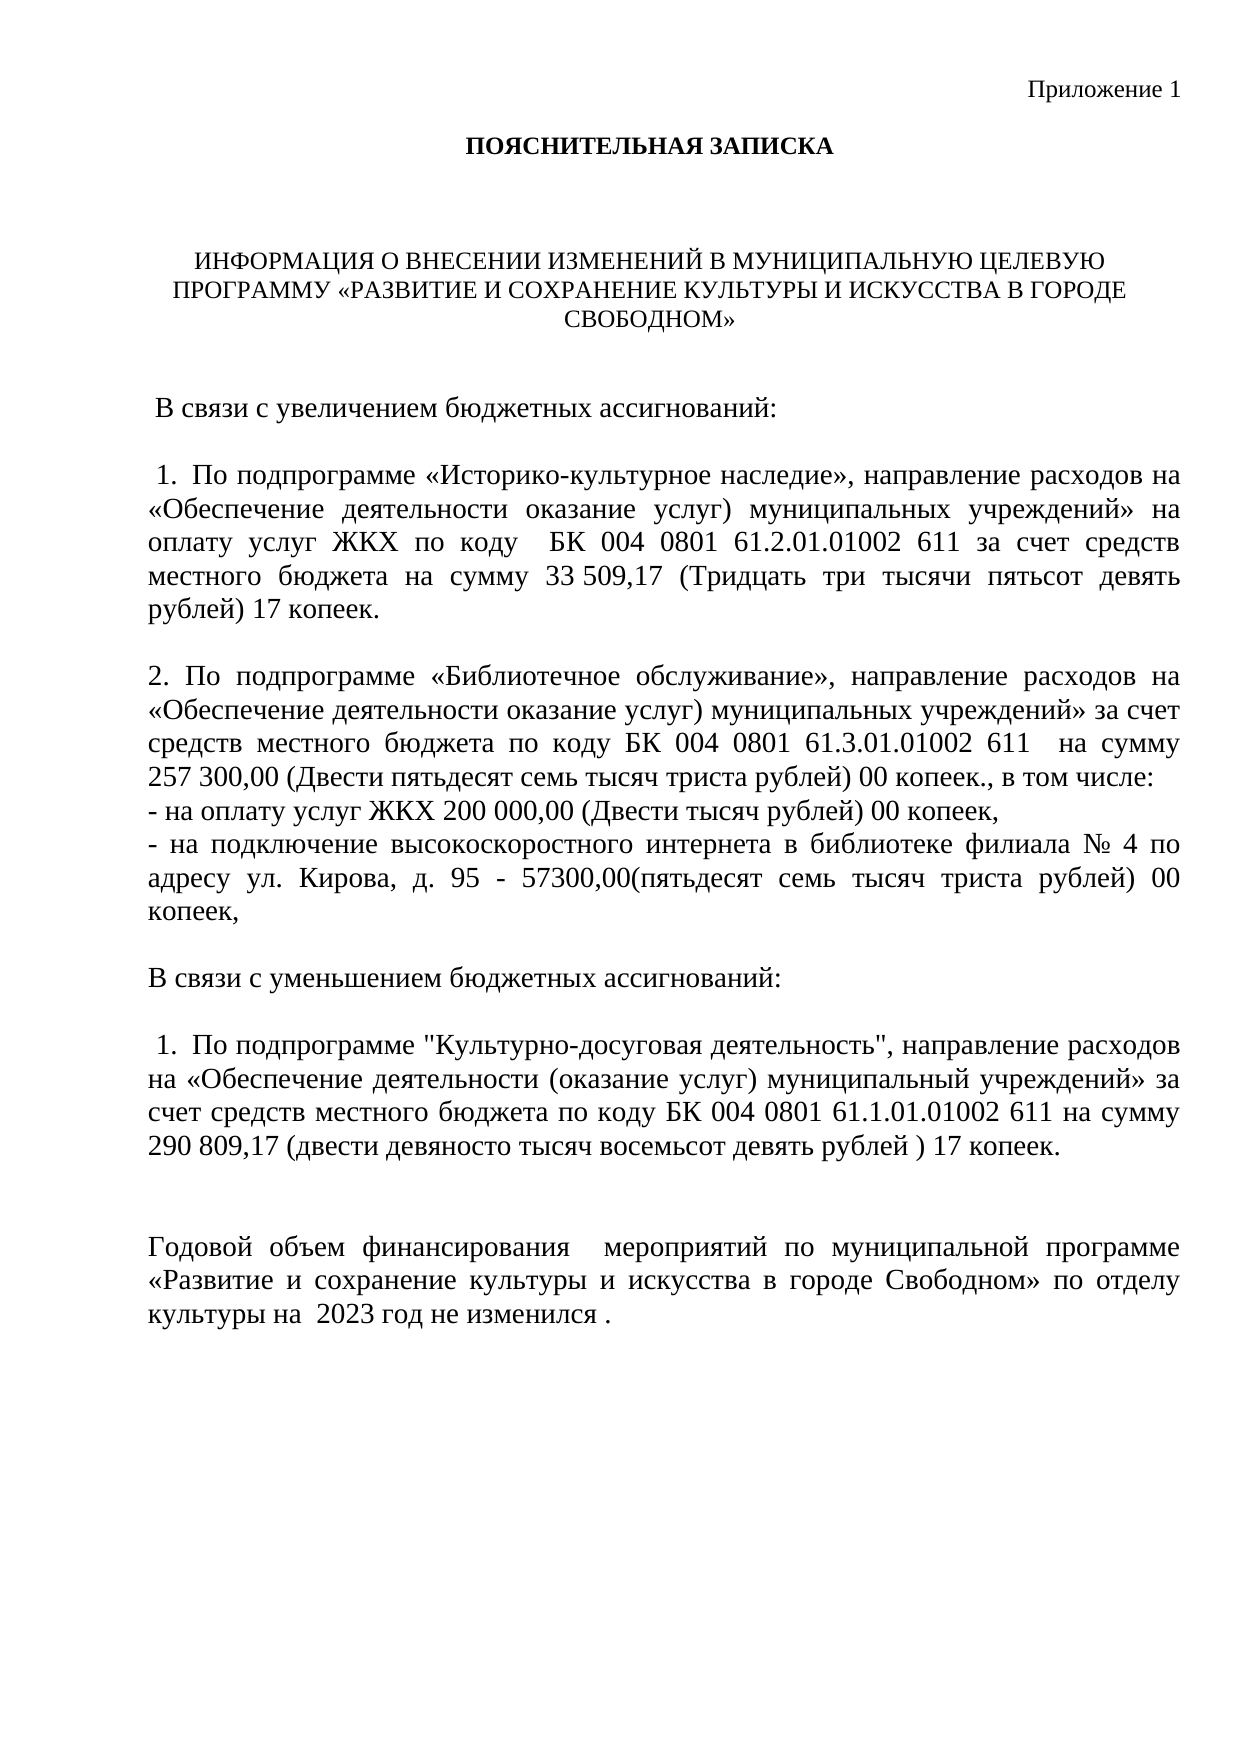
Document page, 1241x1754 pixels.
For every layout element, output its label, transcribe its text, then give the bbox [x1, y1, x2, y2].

list По подпрограмме "Культурно-досуговая деятельность", направление расходов на «Обеспечение деятельности (оказание услуг) муниципальный учреждений» за счет средств местного бюджета по коду БК 004 0801 61.1.01.01002 611 на сумму 290 809,17 (двести девяносто тысяч восемьсот девять рублей ) 17 копеек. [148, 1027, 1181, 1162]
list По подпрограмме «Историко-культурное наследие», направление расходов на «Обеспечение деятельности оказание услуг) муниципальных учреждений» на оплату услуг ЖКХ по коду БК 004 0801 61.2.01.01002 611 за счет средств местного бюджета на сумму 33 509,17 (Тридцать три тысячи пятьсот девять рублей) 17 копеек. [148, 457, 1181, 625]
text Годовой объем финансирования мероприятий по муниципальной программе «Развитие и сохранение культуры и искусства в городе Свободном» по отделу культуры на 2023 год не изменился . [148, 1229, 1181, 1329]
list 2. По подпрограмме «Библиотечное обслуживание», направление расходов на «Обеспечение деятельности оказание услуг) муниципальных учреждений» за счет средств местного бюджета по коду БК 004 0801 61.3.01.01002 611 на сумму 257 300,00 (Двести пятьдесят семь тысяч триста рублей) 00 копеек., в том числе: [148, 658, 1181, 793]
text ПОЯСНИТЕЛЬНАЯ ЗАПИСКА [118, 131, 1181, 160]
text ИНФОРМАЦИЯ О ВНЕСЕНИИ ИЗМЕНЕНИЙ В МУНИЦИПАЛЬНУЮ ЦЕЛЕВУЮ ПРОГРАММУ «Развитие и сохранение культуры и искусства в городе Свободном» [118, 246, 1181, 333]
text В связи с увеличением бюджетных ассигнований: [118, 390, 1181, 424]
list - на оплату услуг ЖКХ 200 000,00 (Двести тысяч рублей) 00 копеек, [148, 793, 1181, 826]
text Приложение 1 [118, 74, 1181, 103]
text В связи с уменьшением бюджетных ассигнований: [148, 960, 1181, 994]
list - на подключение высокоскоростного интернета в библиотеке филиала № 4 по адресу ул. Кирова, д. 95 - 57300,00(пятьдесят семь тысяч триста рублей) 00 копеек, [148, 826, 1181, 927]
